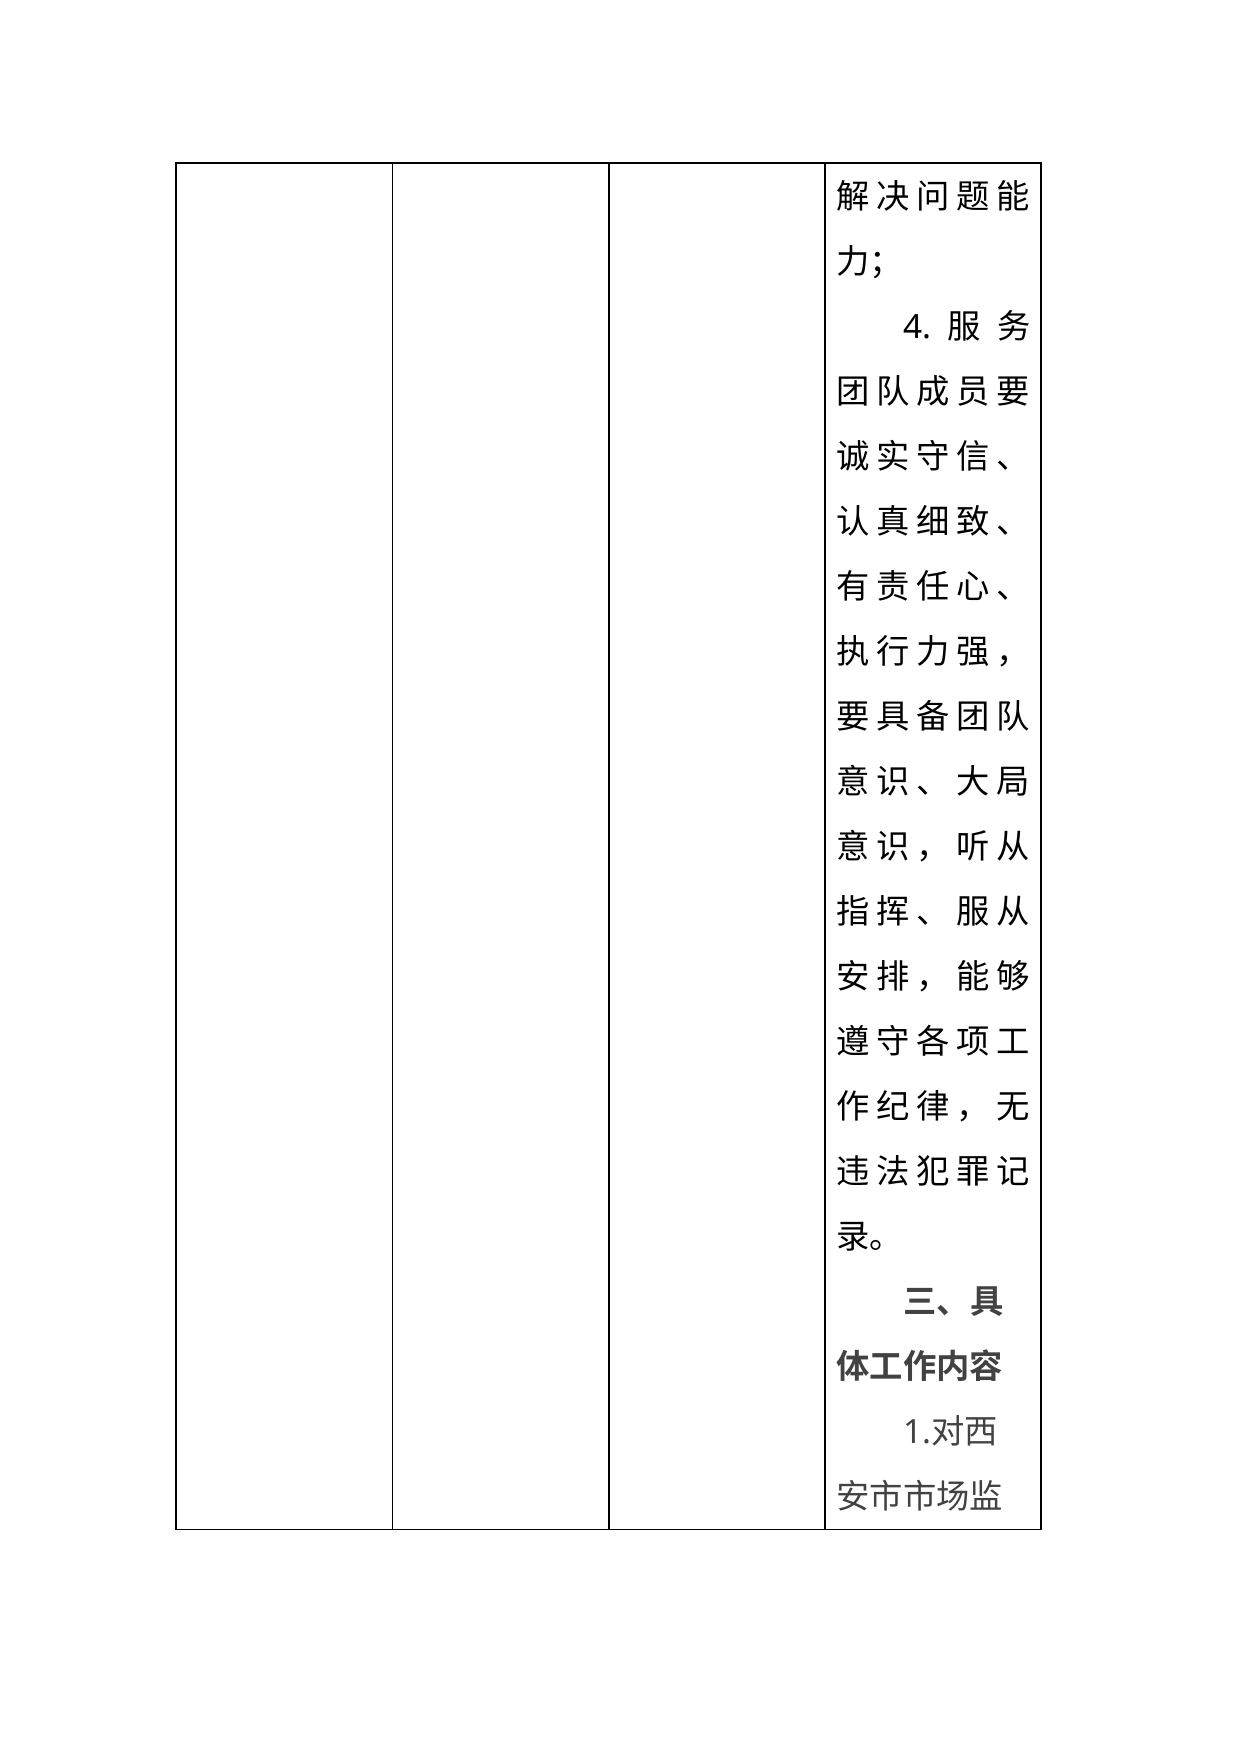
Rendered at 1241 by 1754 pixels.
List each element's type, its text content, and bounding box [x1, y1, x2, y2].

table_cell 1 [393, 164, 608, 1528]
table_cell [610, 164, 824, 1528]
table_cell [826, 164, 1040, 1528]
table_cell [177, 164, 392, 1528]
